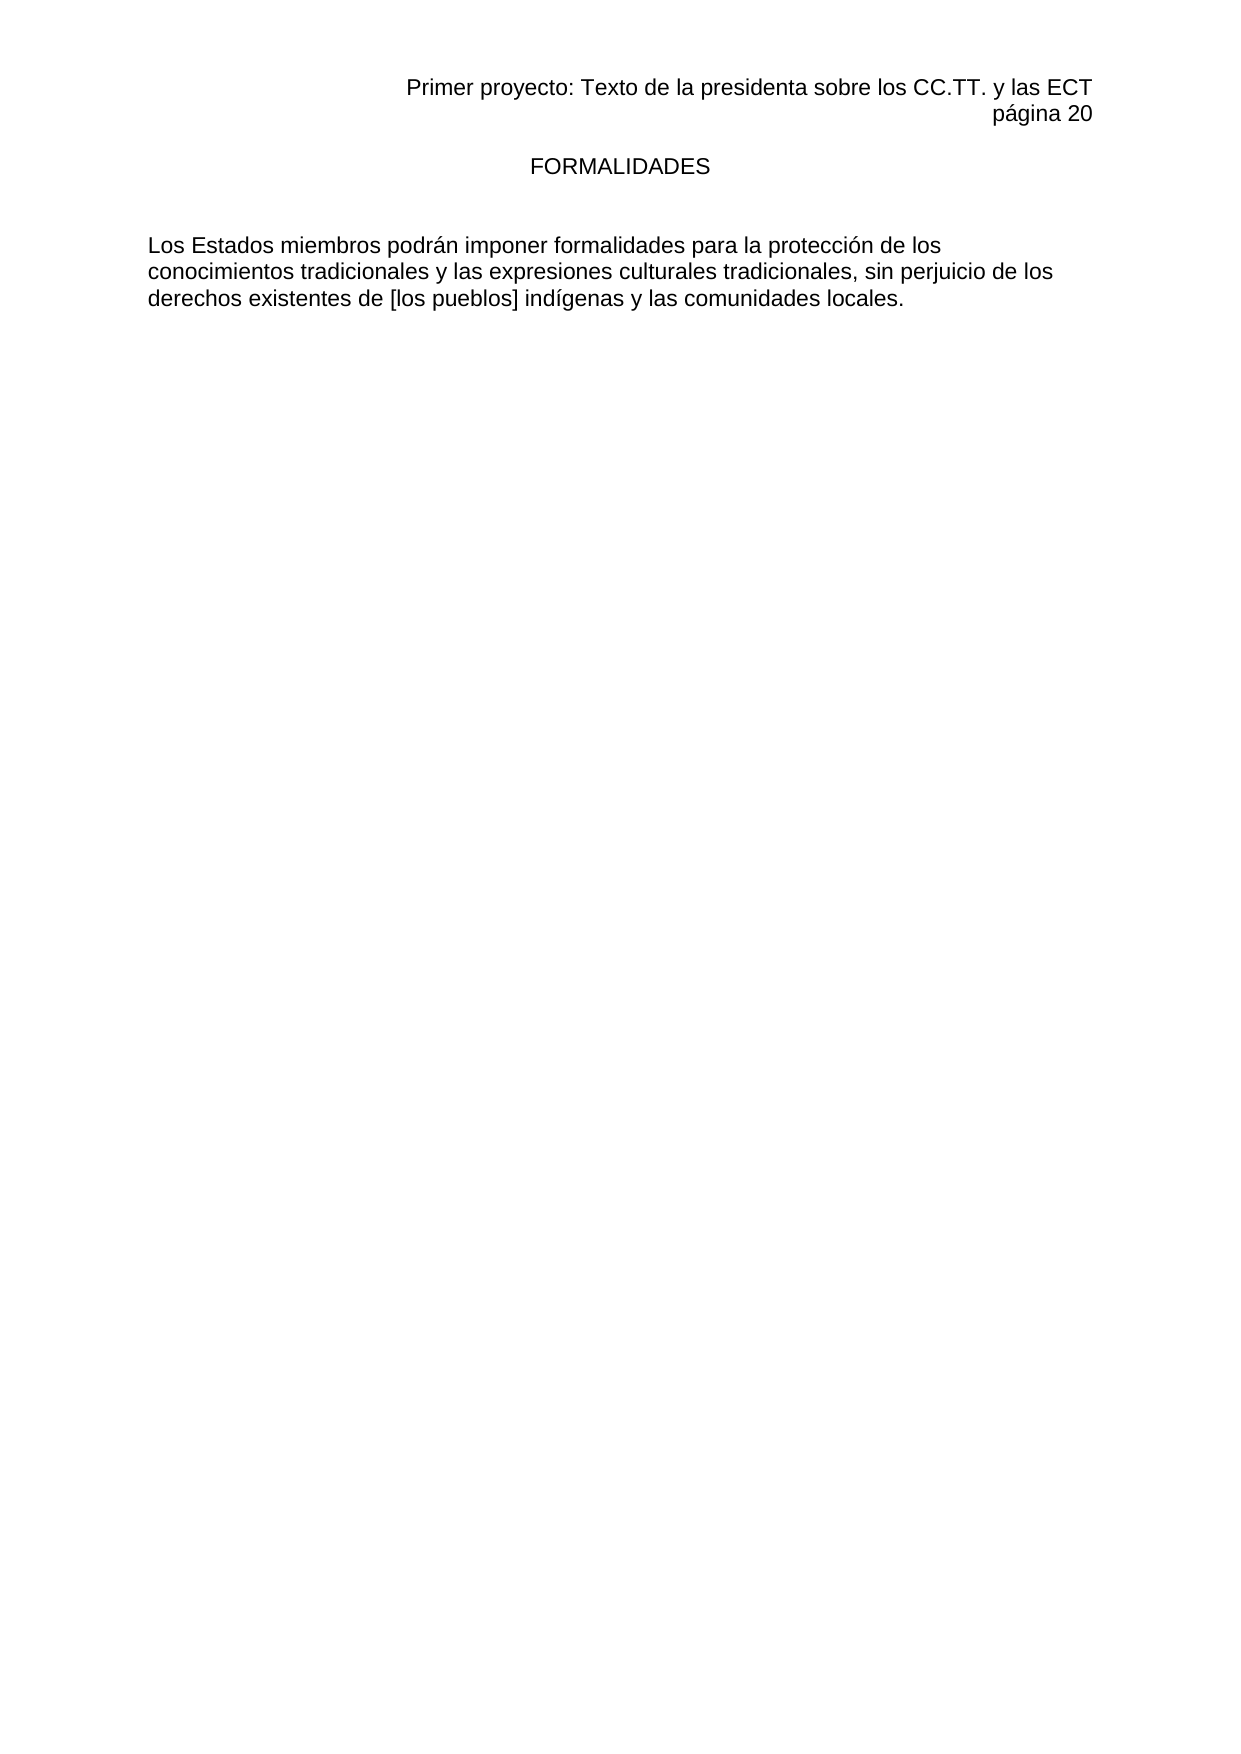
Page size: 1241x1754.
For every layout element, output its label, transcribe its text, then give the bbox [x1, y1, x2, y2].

text Los Estados miembros podrán imponer formalidades para la protección de los conocimientos tradicionales y las expresiones culturales tradicionales, sin perjuicio de los derechos existentes de [los pueblos] indígenas y las comunidades locales. [148, 232, 1093, 311]
text FORMALIDADES [148, 153, 1093, 179]
